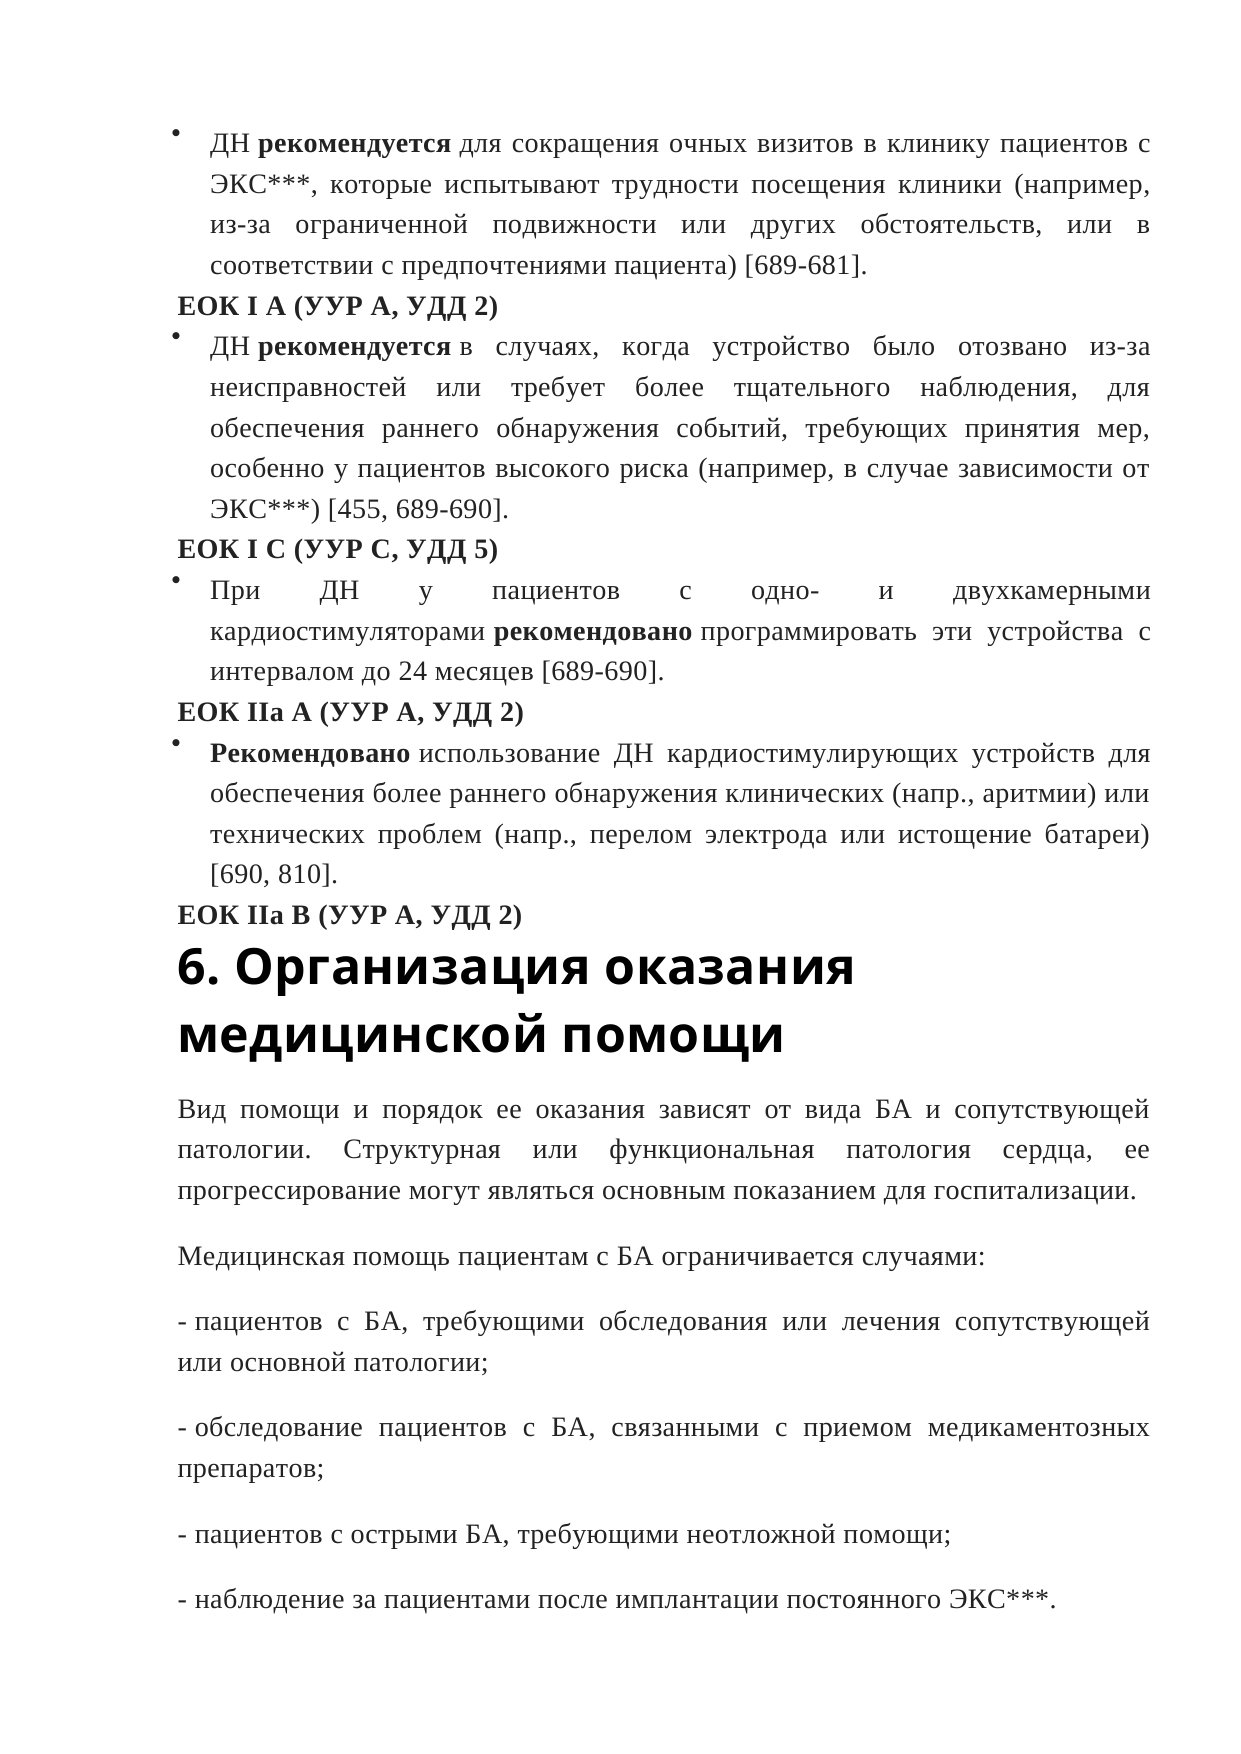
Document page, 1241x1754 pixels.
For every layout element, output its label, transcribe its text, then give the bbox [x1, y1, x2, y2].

text Медицинская помощь пациентам с БА ограничивается случаями: [177, 1230, 1152, 1271]
list ДН рекомендуется в случаях, когда устройство было отозвано из-за неисправностей или требует более тщательного наблюдения, для обеспечения раннего обнаружения событий, требующих принятия мер, особенно у пациентов высокого риска (например, в случае зависимости от ЭКС***) [455, 689-690]. [172, 321, 1152, 524]
list При ДН у пациентов с одно- и двухкамерными кардиостимуляторами рекомендовано программировать эти устройства с интервалом до 24 месяцев [689-690]. [172, 565, 1152, 687]
text - обследование пациентов с БА, связанными с приемом медикаментозных препаратов; [177, 1402, 1152, 1483]
text 6. Организация оказания медицинской помощи [177, 931, 1152, 1067]
list ДН рекомендуется для сокращения очных визитов в клинику пациентов с ЭКС***, которые испытывают трудности посещения клиники (например, из-за ограниченной подвижности или других обстоятельств, или в соответствии с предпочтениями пациента) [689-681]. [172, 118, 1152, 281]
text - пациентов с острыми БА, требующими неотложной помощи; [177, 1508, 1152, 1549]
text ЕОК IIa А (УУР А, УДД 2) [177, 687, 1152, 727]
text ЕОК I А (УУР А, УДД 2) [177, 281, 1152, 321]
text - пациентов с БА, требующими обследования или лечения сопутствующей или основной патологии; [177, 1296, 1152, 1377]
text ЕОК IIa B (УУР А, УДД 2) [177, 890, 1152, 931]
list Рекомендовано использование ДН кардиостимулирующих устройств для обеспечения более раннего обнаружения клинических (напр., аритмии) или технических проблем (напр., перелом электрода или истощение батареи) [690, 810]. [172, 727, 1152, 890]
text Вид помощи и порядок ее оказания зависят от вида БА и сопутствующей патологии. Структурная или функциональная патология сердца, ее прогрессирование могут являться основным показанием для госпитализации. [177, 1083, 1152, 1205]
text ЕОК I С (УУР С, УДД 5) [177, 524, 1152, 565]
text - наблюдение за пациентами после имплантации постоянного ЭКС***. [177, 1574, 1152, 1615]
